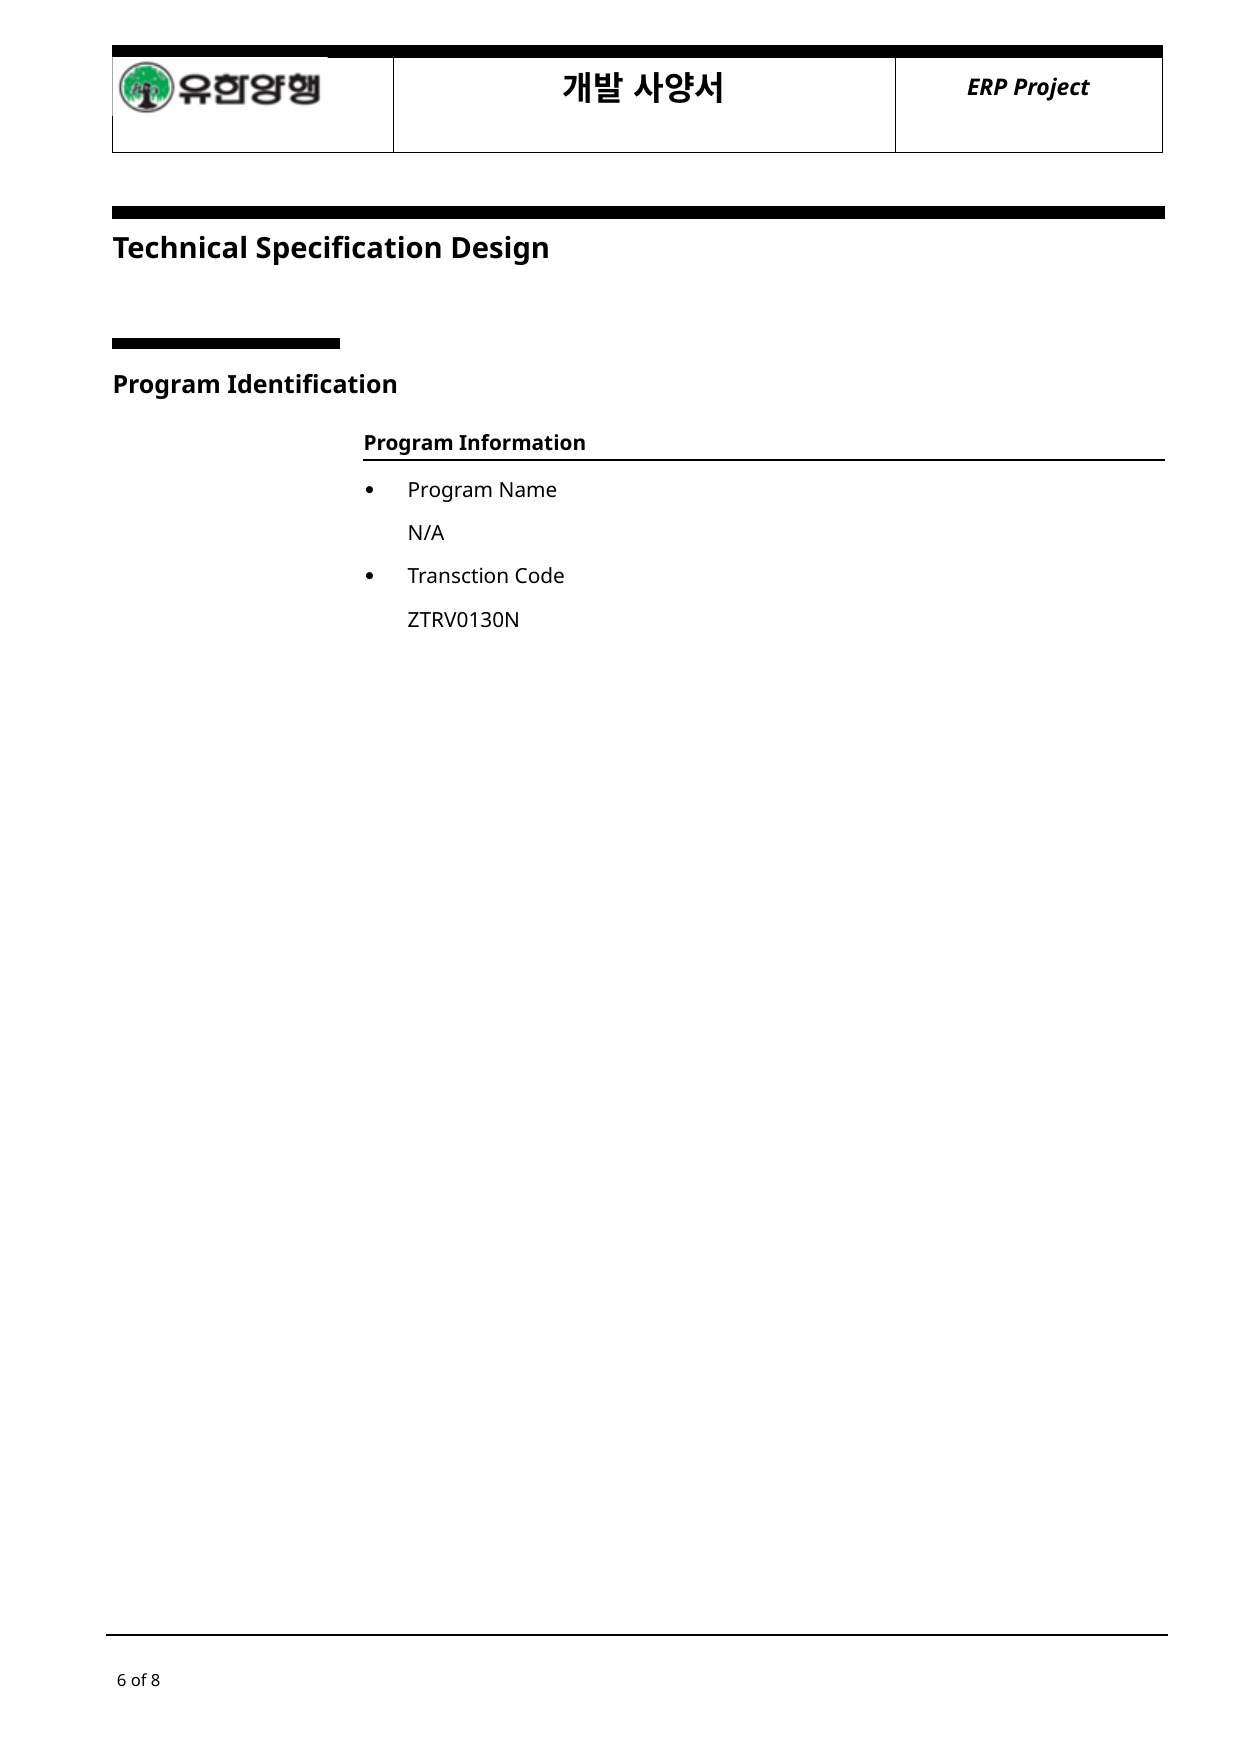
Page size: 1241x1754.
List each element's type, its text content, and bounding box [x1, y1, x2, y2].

text N/A [407, 518, 1165, 547]
subtitle Program Information [363, 428, 1165, 459]
subtitle Technical Specification Design [112, 219, 1165, 267]
list Transction Code [366, 562, 1165, 590]
picture [112, 57, 328, 116]
text ZTRV0130N [407, 605, 1165, 633]
list Program Name [366, 475, 1165, 504]
subtitle Program Identification [112, 367, 1165, 401]
